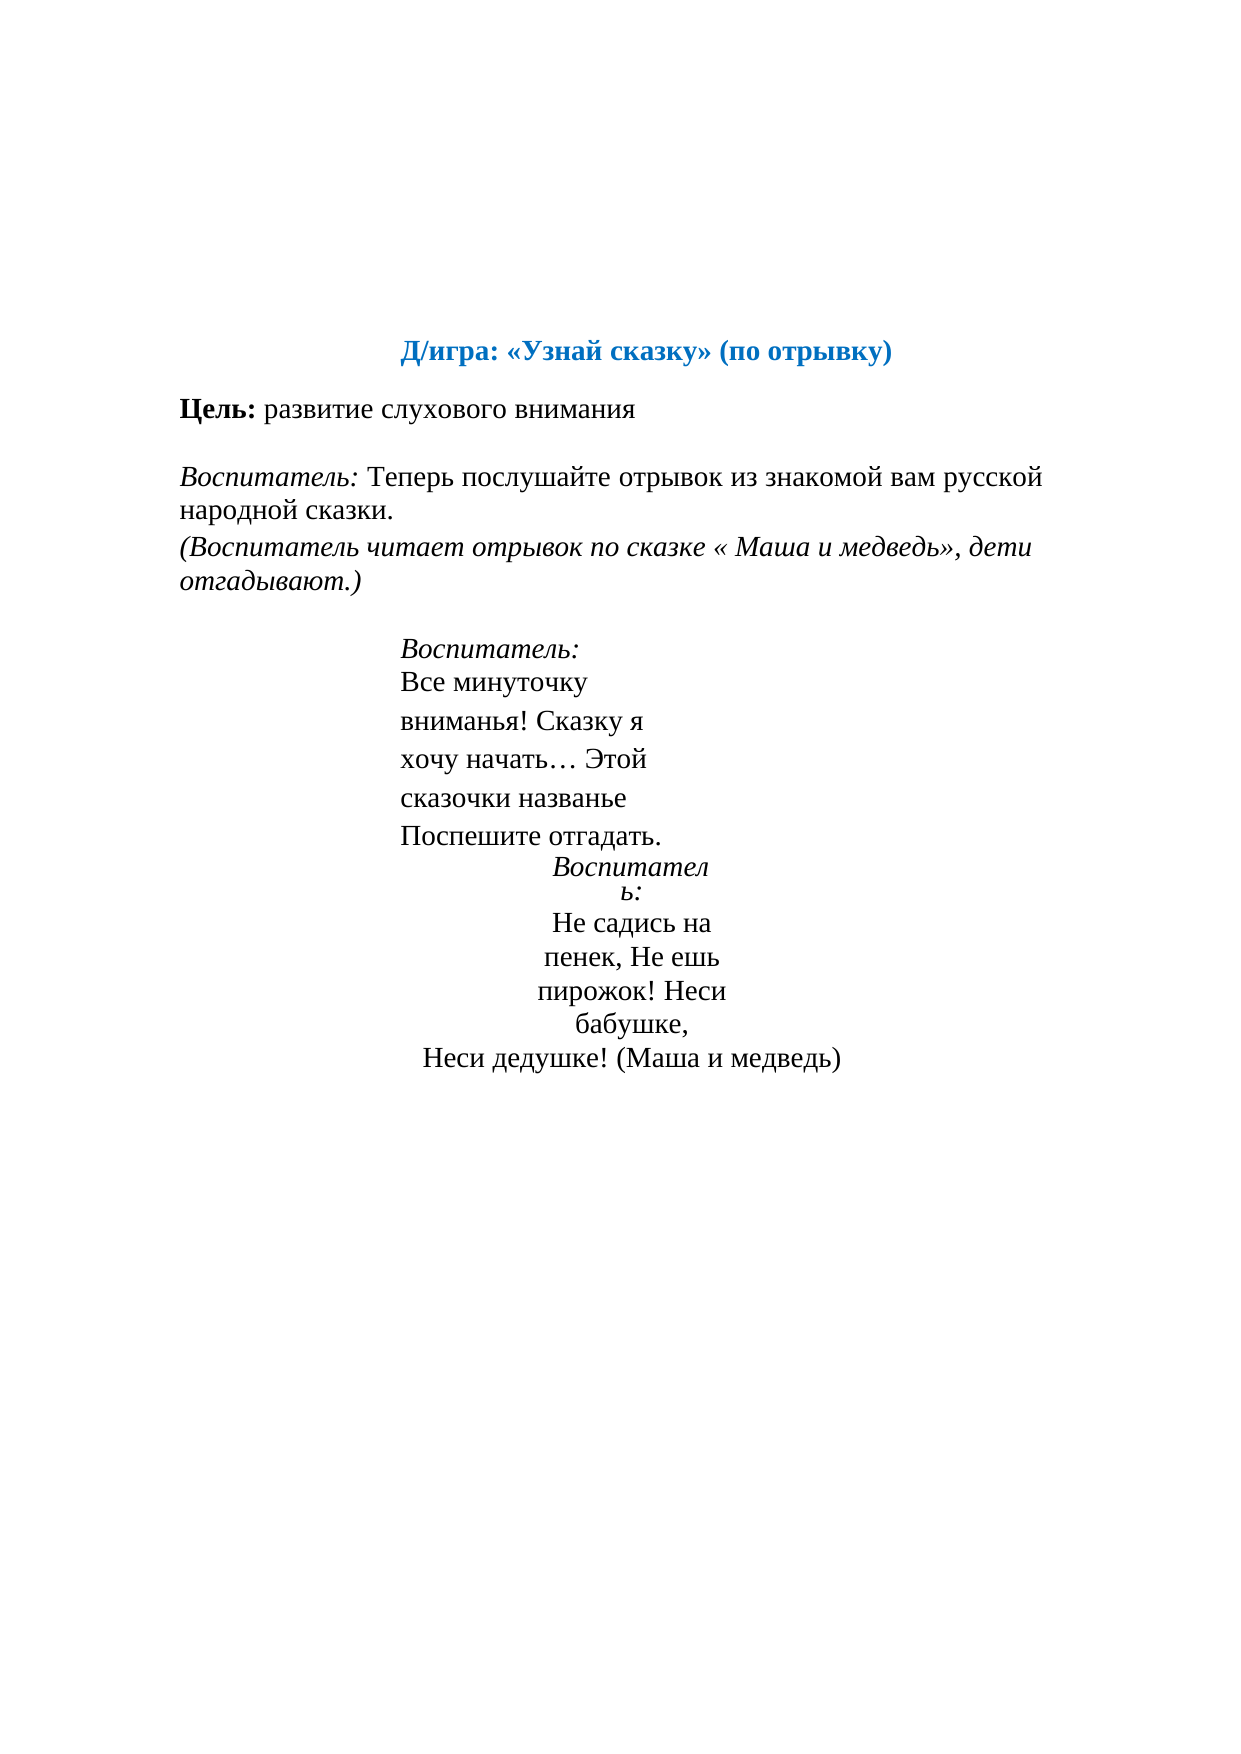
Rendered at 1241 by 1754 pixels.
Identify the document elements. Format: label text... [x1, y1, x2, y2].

text Неси дедушке! (Маша и медведь) [267, 1040, 996, 1073]
text (Воспитатель читает отрывок по сказке « Маша и медведь», дети отгадывают.) [179, 529, 1148, 596]
text Не садись на пенек, Не ешь пирожок! Неси бабушке, [526, 906, 737, 1040]
text Воспитатель: Теперь послушайте отрывок из знакомой вам русской народной сказки. [179, 459, 1148, 526]
text Цель: развитие слухового внимания [179, 391, 1148, 425]
text Воспитатель: [400, 631, 1148, 664]
text Все минуточку вниманья! Сказку я хочу начать… Этой сказочки названье Поспешите отгадать. [400, 664, 680, 852]
subtitle Д/игра: «Узнай сказку» (по отрывку) [296, 333, 996, 367]
text Воспитатель: [552, 857, 711, 906]
